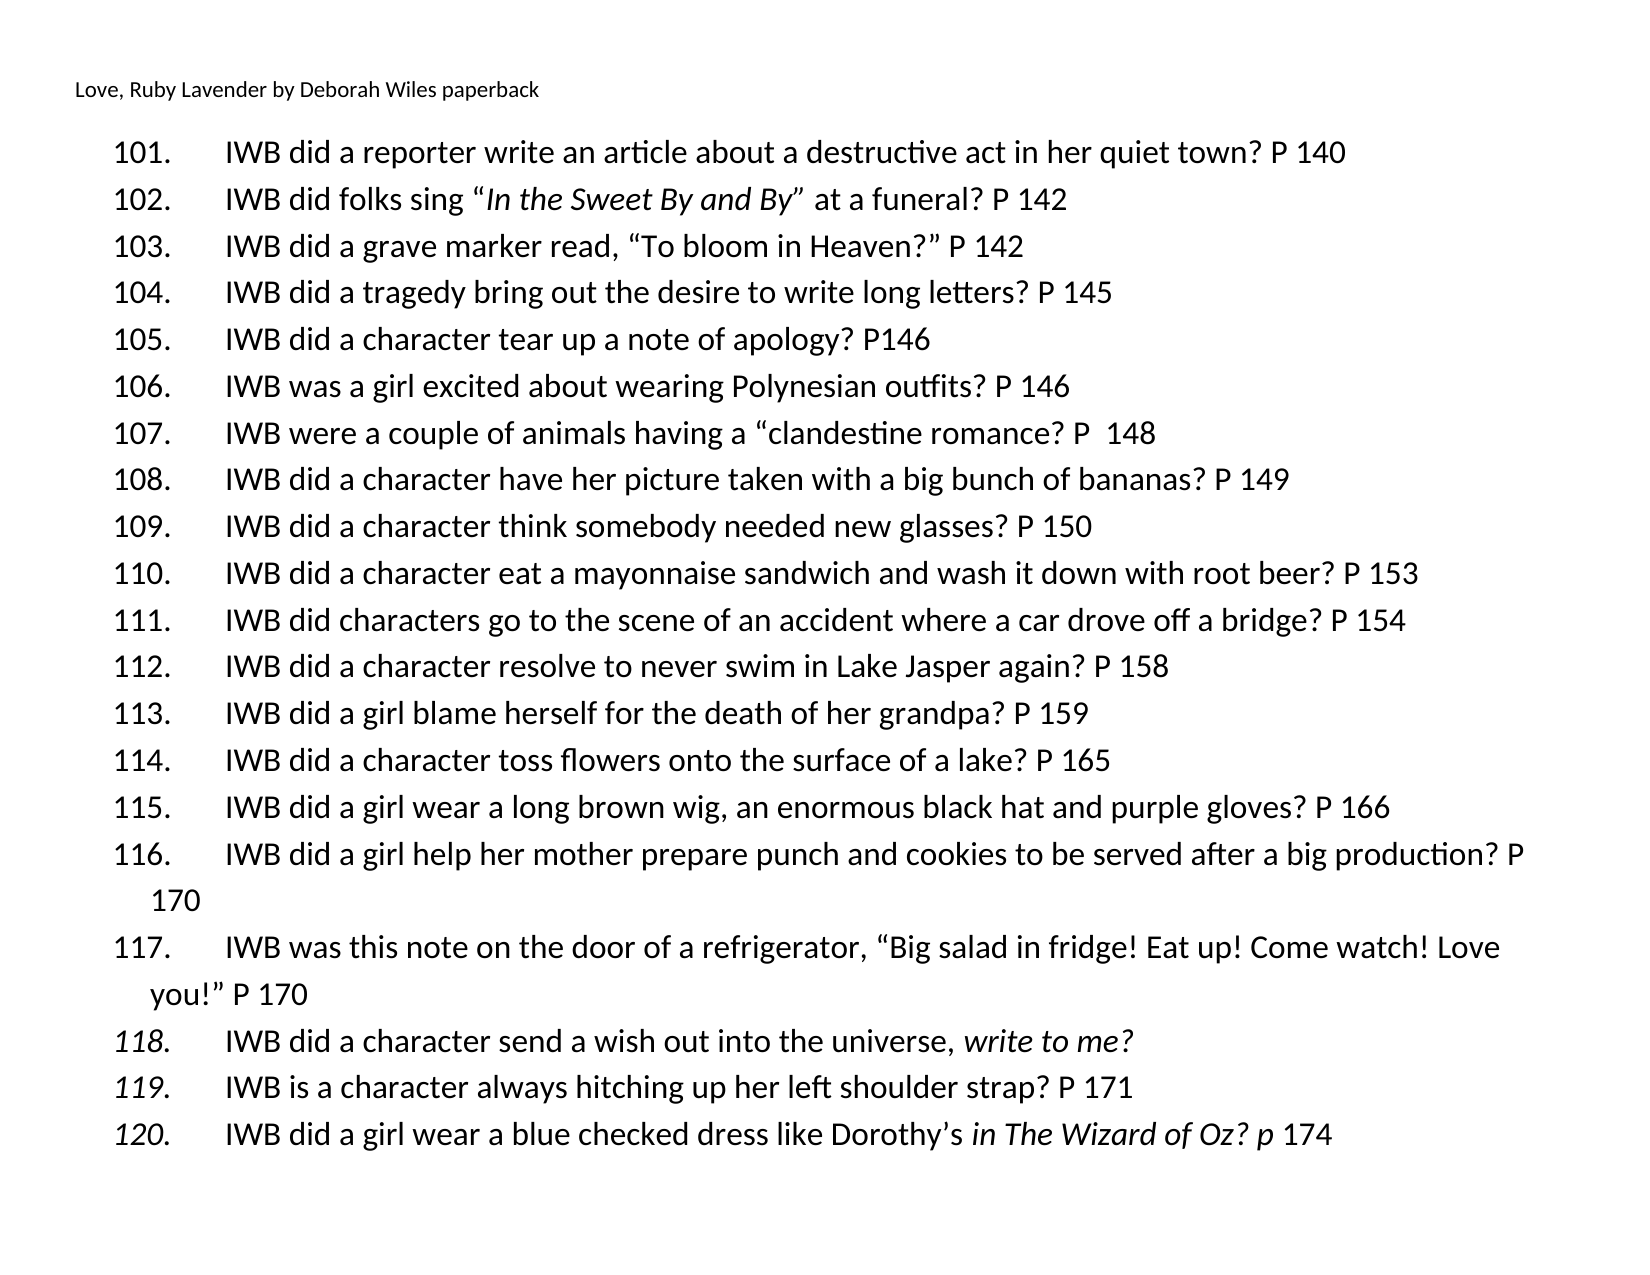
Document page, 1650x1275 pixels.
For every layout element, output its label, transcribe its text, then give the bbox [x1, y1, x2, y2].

list IWB did a girl wear a long brown wig, an enormous black hat and purple gloves? P 166 [112, 786, 1575, 827]
list IWB did a character have her picture taken with a big bunch of bananas? P 149 [112, 458, 1575, 499]
list IWB did a character send a wish out into the universe, write to me? [112, 1020, 1575, 1060]
list IWB was a girl excited about wearing Polynesian outfits? P 146 [112, 365, 1575, 406]
list IWB is a character always hitching up her left shoulder strap? P 171 [112, 1066, 1575, 1107]
list IWB did a reporter write an article about a destructive act in her quiet town? P 140 [112, 131, 1575, 172]
list IWB did a character toss flowers onto the surface of a lake? P 165 [112, 739, 1575, 780]
list IWB did a character resolve to never swim in Lake Jasper again? P 158 [112, 646, 1575, 686]
list IWB did a tragedy bring out the desire to write long letters? P 145 [112, 271, 1575, 312]
list IWB did a girl blame herself for the death of her grandpa? P 159 [112, 692, 1575, 733]
list IWB did characters go to the scene of an accident where a car drove off a bridge? P 154 [112, 599, 1575, 639]
list IWB did a girl wear a blue checked dress like Dorothy’s in The Wizard of Oz? p 174 [112, 1113, 1575, 1154]
list IWB did a character eat a mayonnaise sandwich and wash it down with root beer? P 153 [112, 552, 1575, 593]
list IWB did folks sing “In the Sweet By and By” at a funeral? P 142 [112, 178, 1575, 218]
list IWB did a character tear up a note of apology? P146 [112, 318, 1575, 359]
list IWB was this note on the door of a refrigerator, “Big salad in fridge! Eat up! Come watch! Love you!” P 170 [112, 926, 1575, 1014]
list IWB were a couple of animals having a “clandestine romance? P 148 [112, 412, 1575, 452]
list IWB did a grave marker read, “To bloom in Heaven?” P 142 [112, 224, 1575, 265]
list IWB did a character think somebody needed new glasses? P 150 [112, 505, 1575, 546]
list IWB did a girl help her mother prepare punch and cookies to be served after a big production? P 170 [112, 833, 1575, 920]
